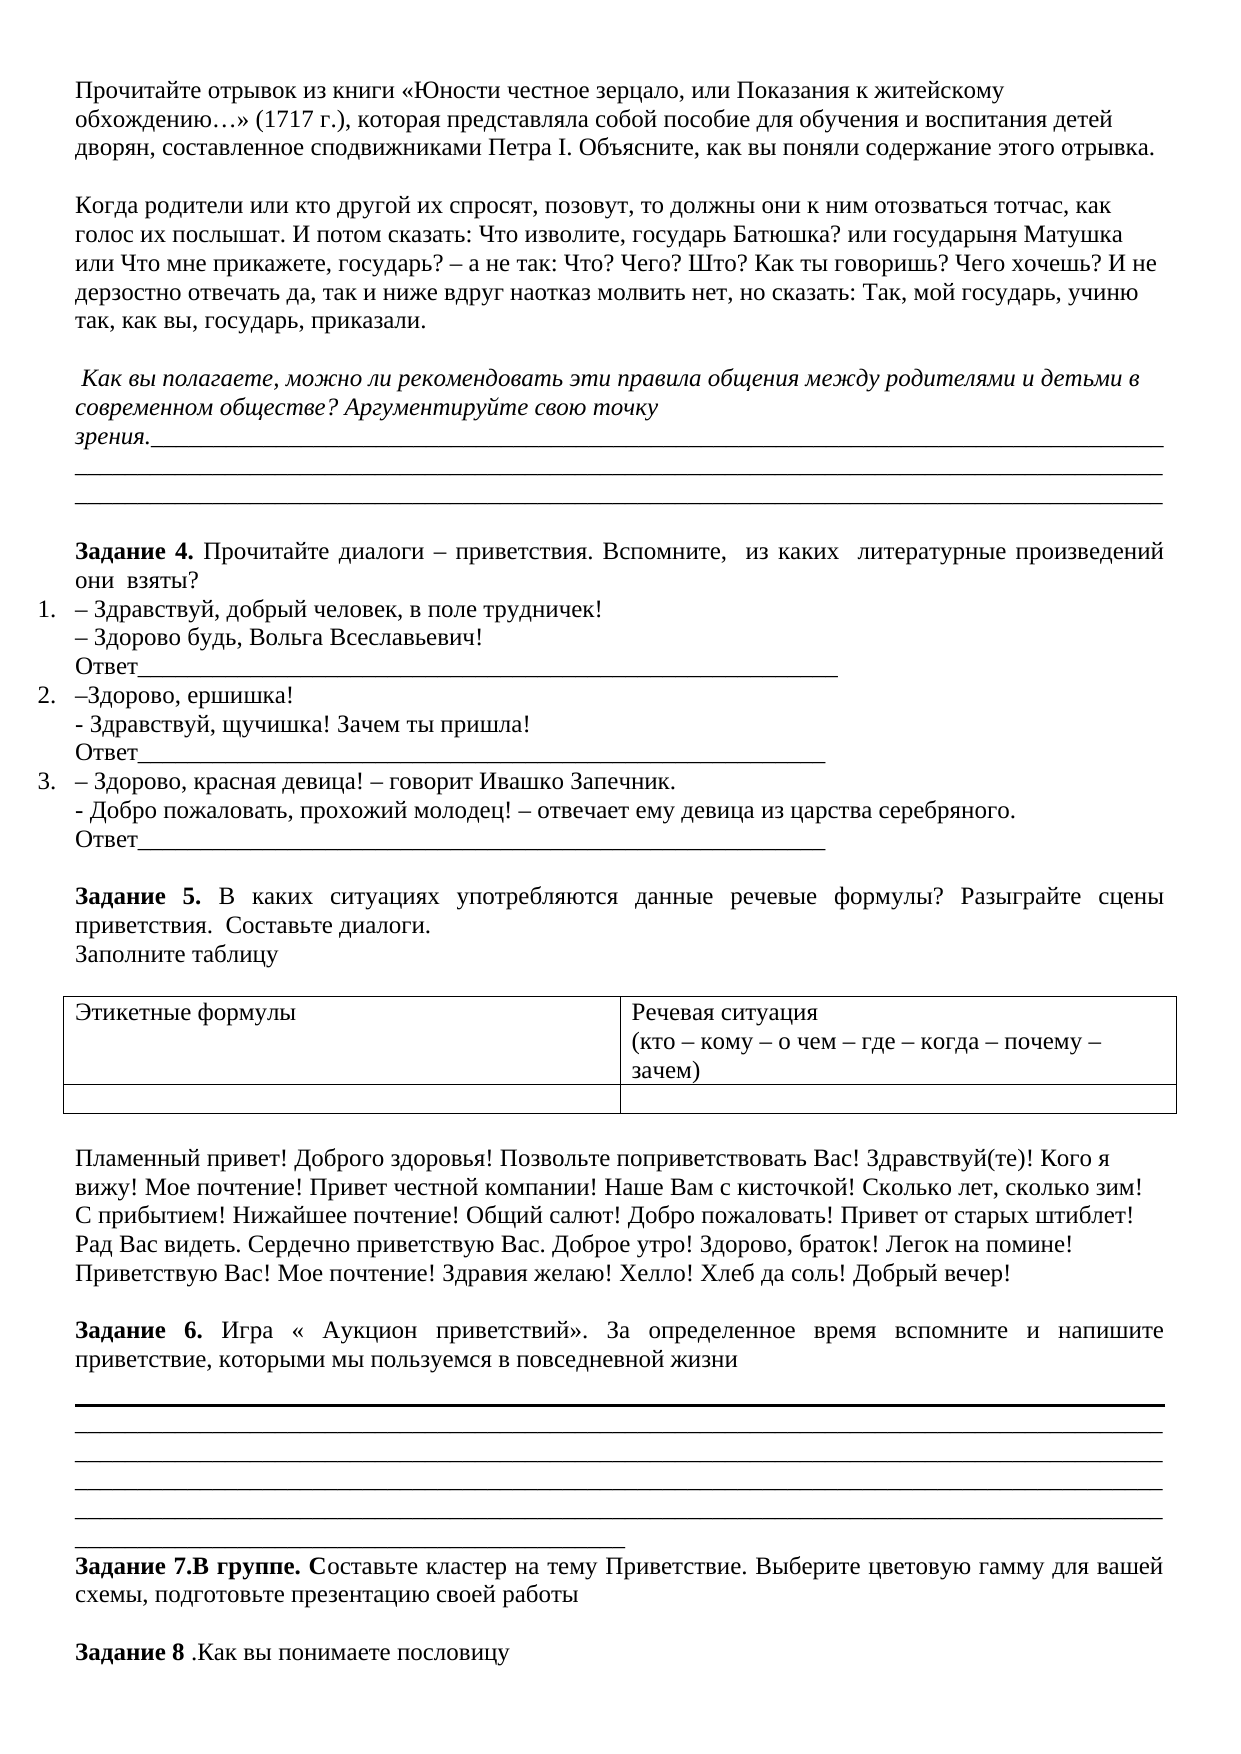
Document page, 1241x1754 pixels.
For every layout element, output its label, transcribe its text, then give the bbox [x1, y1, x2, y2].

text ________________________________________________________________________________________________________________________________________________________________________________________________________________________________________________________________________________________________________________________________________________________________________________________________________ [75, 1407, 1165, 1551]
list –Здорово, ершишка! [37, 680, 1165, 709]
text Ответ________________________________________________________ [75, 651, 1165, 680]
table_header Этикетные формулы [64, 997, 620, 1083]
text – Здорово будь, Вольга Всеславьевич! [75, 622, 1165, 651]
list – Здорово, красная девица! – говорит Ивашко Запечник. [37, 766, 1165, 795]
text Задание 8 .Как вы понимаете пословицу [75, 1637, 1165, 1666]
text Задание 5. В каких ситуациях употребляются данные речевые формулы? Разыграйте сцены приветствия. Составьте диалоги. [75, 881, 1165, 939]
table_cell [621, 1085, 1176, 1113]
text Заполните таблицу [75, 939, 1165, 967]
list – Здравствуй, добрый человек, в поле трудничек! [37, 594, 1165, 622]
text - Здравствуй, щучишка! Зачем ты пришла! [75, 709, 1165, 737]
text Ответ_______________________________________________________ [75, 737, 1165, 766]
text Пламенный привет! Доброго здоровья! Позвольте поприветствовать Вас! Здравствуй(те)! Кого я вижу! Мое почтение! Привет честной компании! Наше Вам с кисточкой! Сколько лет, сколько зим! С прибытием! Нижайшее почтение! Общий салют! Добро пожаловать! Привет от старых штиблет! Рад Вас видеть. Сердечно приветствую Вас. Доброе утро! Здорово, браток! Легок на помине! Приветствую Вас! Мое почтение! Здравия желаю! Хелло! Хлеб да соль! Добрый вечер! [75, 1143, 1165, 1287]
text Задание 7.В группе. Составьте кластер на тему Приветствие. Выберите цветовую гамму для вашей схемы, подготовьте презентацию своей работы [75, 1551, 1165, 1608]
text Прочитайте отрывок из книги «Юности честное зерцало, или Показания к житейскому обхождению…» (1717 г.), которая представляла собой пособие для обучения и воспитания детей дворян, составленное сподвижниками Петра I. Объясните, как вы поняли содержание этого отрывка. [75, 75, 1165, 161]
text - Добро пожаловать, прохожий молодец! – отвечает ему девица из царства серебряного. [75, 795, 1165, 824]
text Когда родители или кто другой их спросят, позовут, то должны они к ним отозваться тотчас, как голос их послышат. И потом сказать: Что изволите, государь Батюшка? или государыня Матушка или Что мне прикажете, государь? – а не так: Что? Чего? Што? Как ты говоришь? Чего хочешь? И не дерзостно отвечать да, так и ниже вдруг наотказ молвить нет, но сказать: Так, мой государь, учиню так, как вы, государь, приказали. [75, 190, 1165, 334]
text Ответ_______________________________________________________ [75, 824, 1165, 852]
table_cell [64, 1085, 620, 1113]
text Задание 6. Игра « Аукцион приветствий». За определенное время вспомните и напишите приветствие, которыми мы пользуемся в повседневной жизни [75, 1316, 1165, 1373]
text Как вы полагаете, можно ли рекомендовать эти правила общения между родителями и детьми в современном обществе? Аргументируйте свою точку зрения._______________________________________________________________________________________________________________________________________________________________________________________________________________________________________________________________ [75, 363, 1165, 507]
table_header Речевая ситуация (кто – кому – о чем – где – когда – почему – зачем) [621, 997, 1176, 1083]
text Задание 4. Прочитайте диалоги – приветствия. Вспомните, из каких литературные произведений они взяты? [75, 536, 1165, 594]
